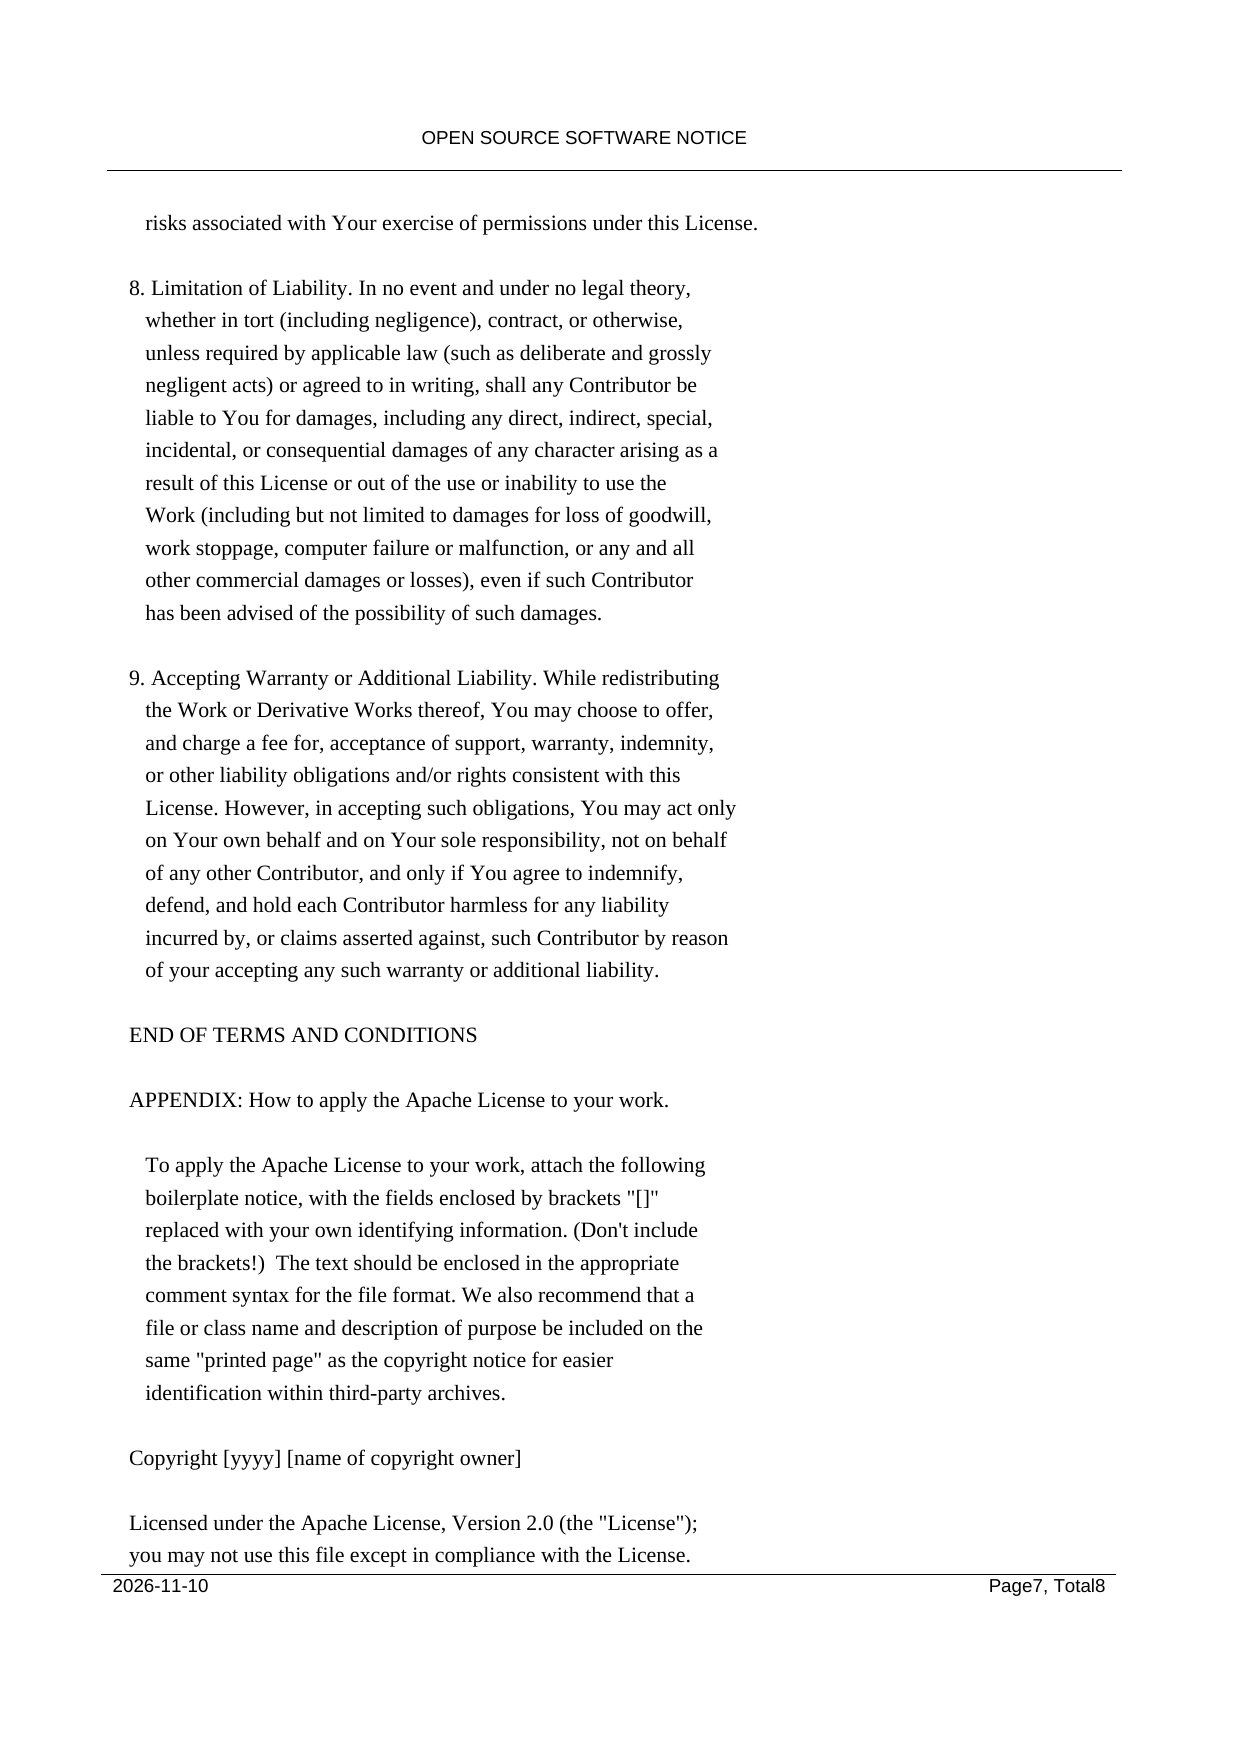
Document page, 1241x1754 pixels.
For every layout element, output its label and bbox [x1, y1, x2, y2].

text [112, 206, 1128, 1571]
